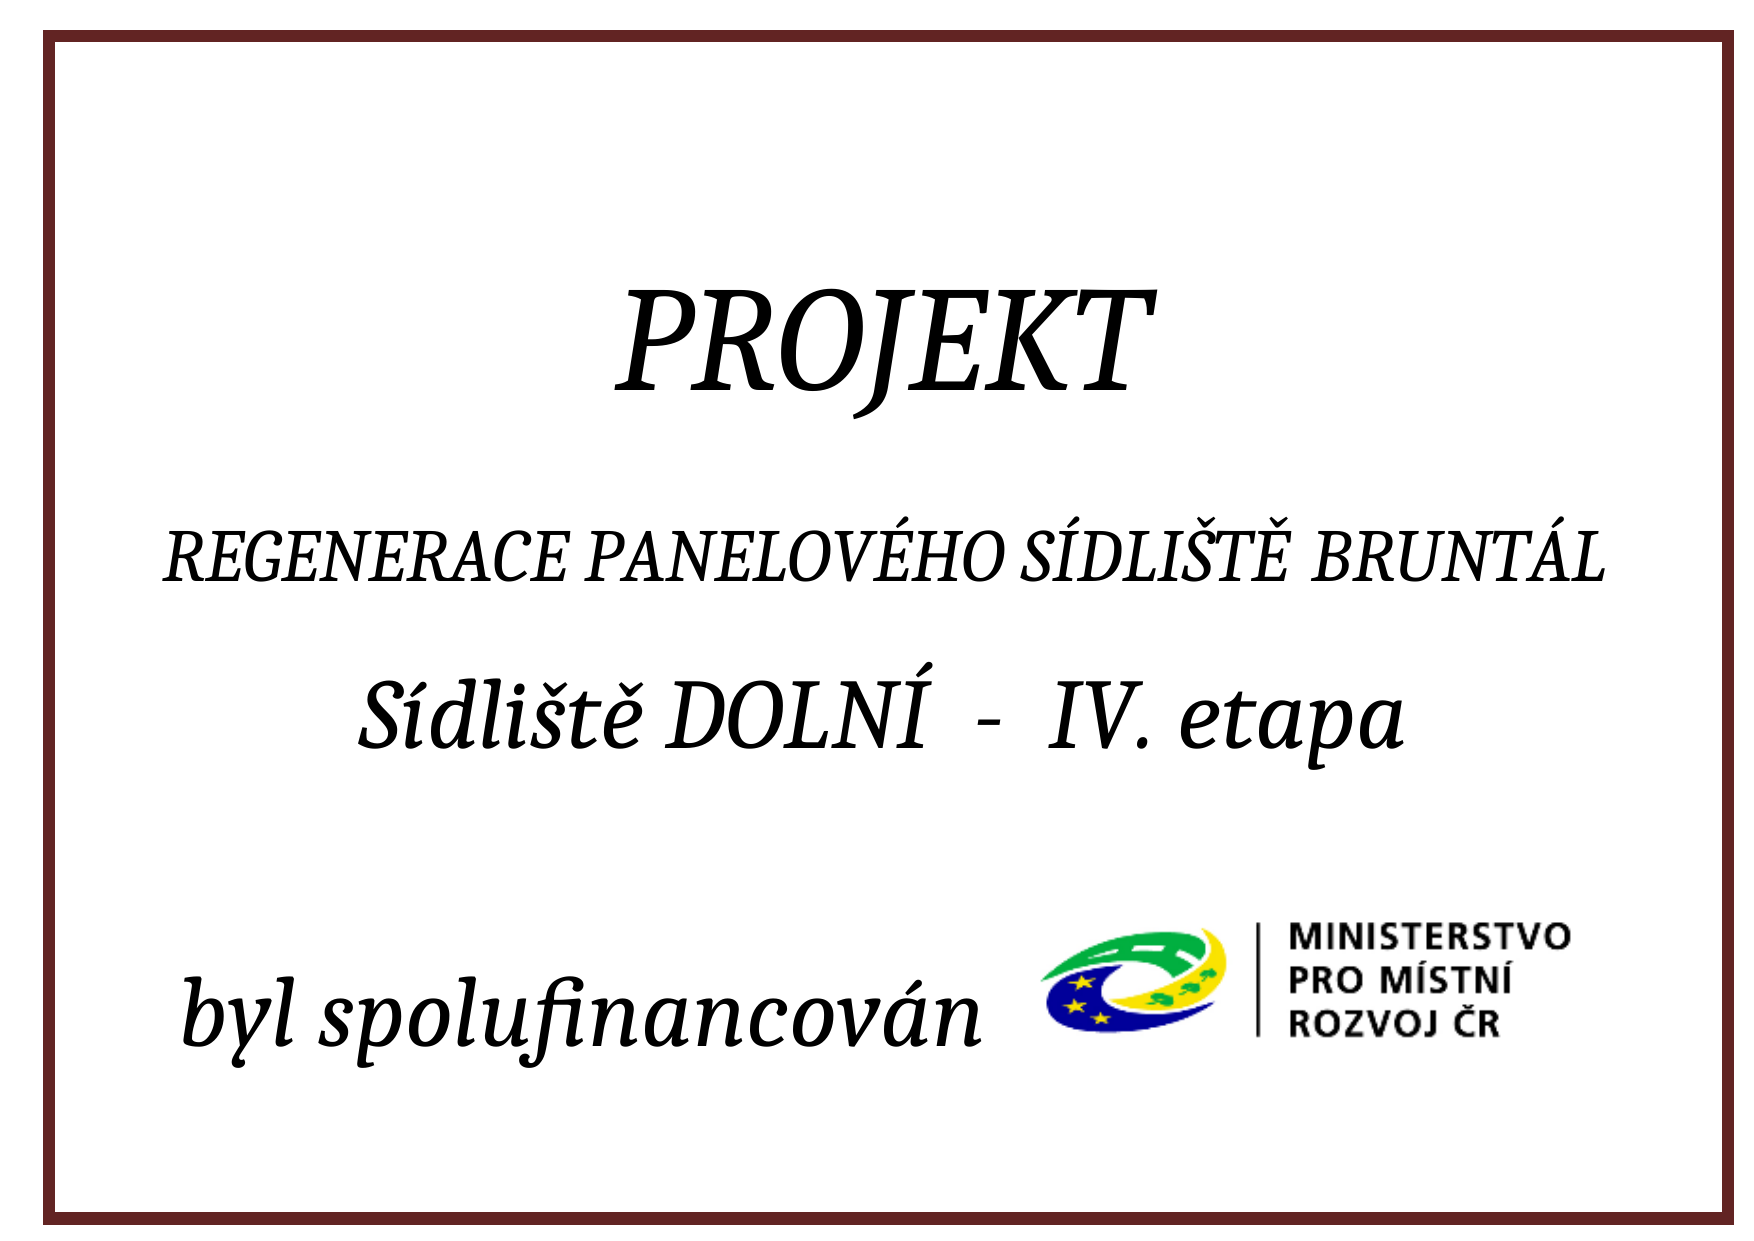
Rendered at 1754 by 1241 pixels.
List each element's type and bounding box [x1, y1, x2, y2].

picture [1030, 902, 1599, 1047]
